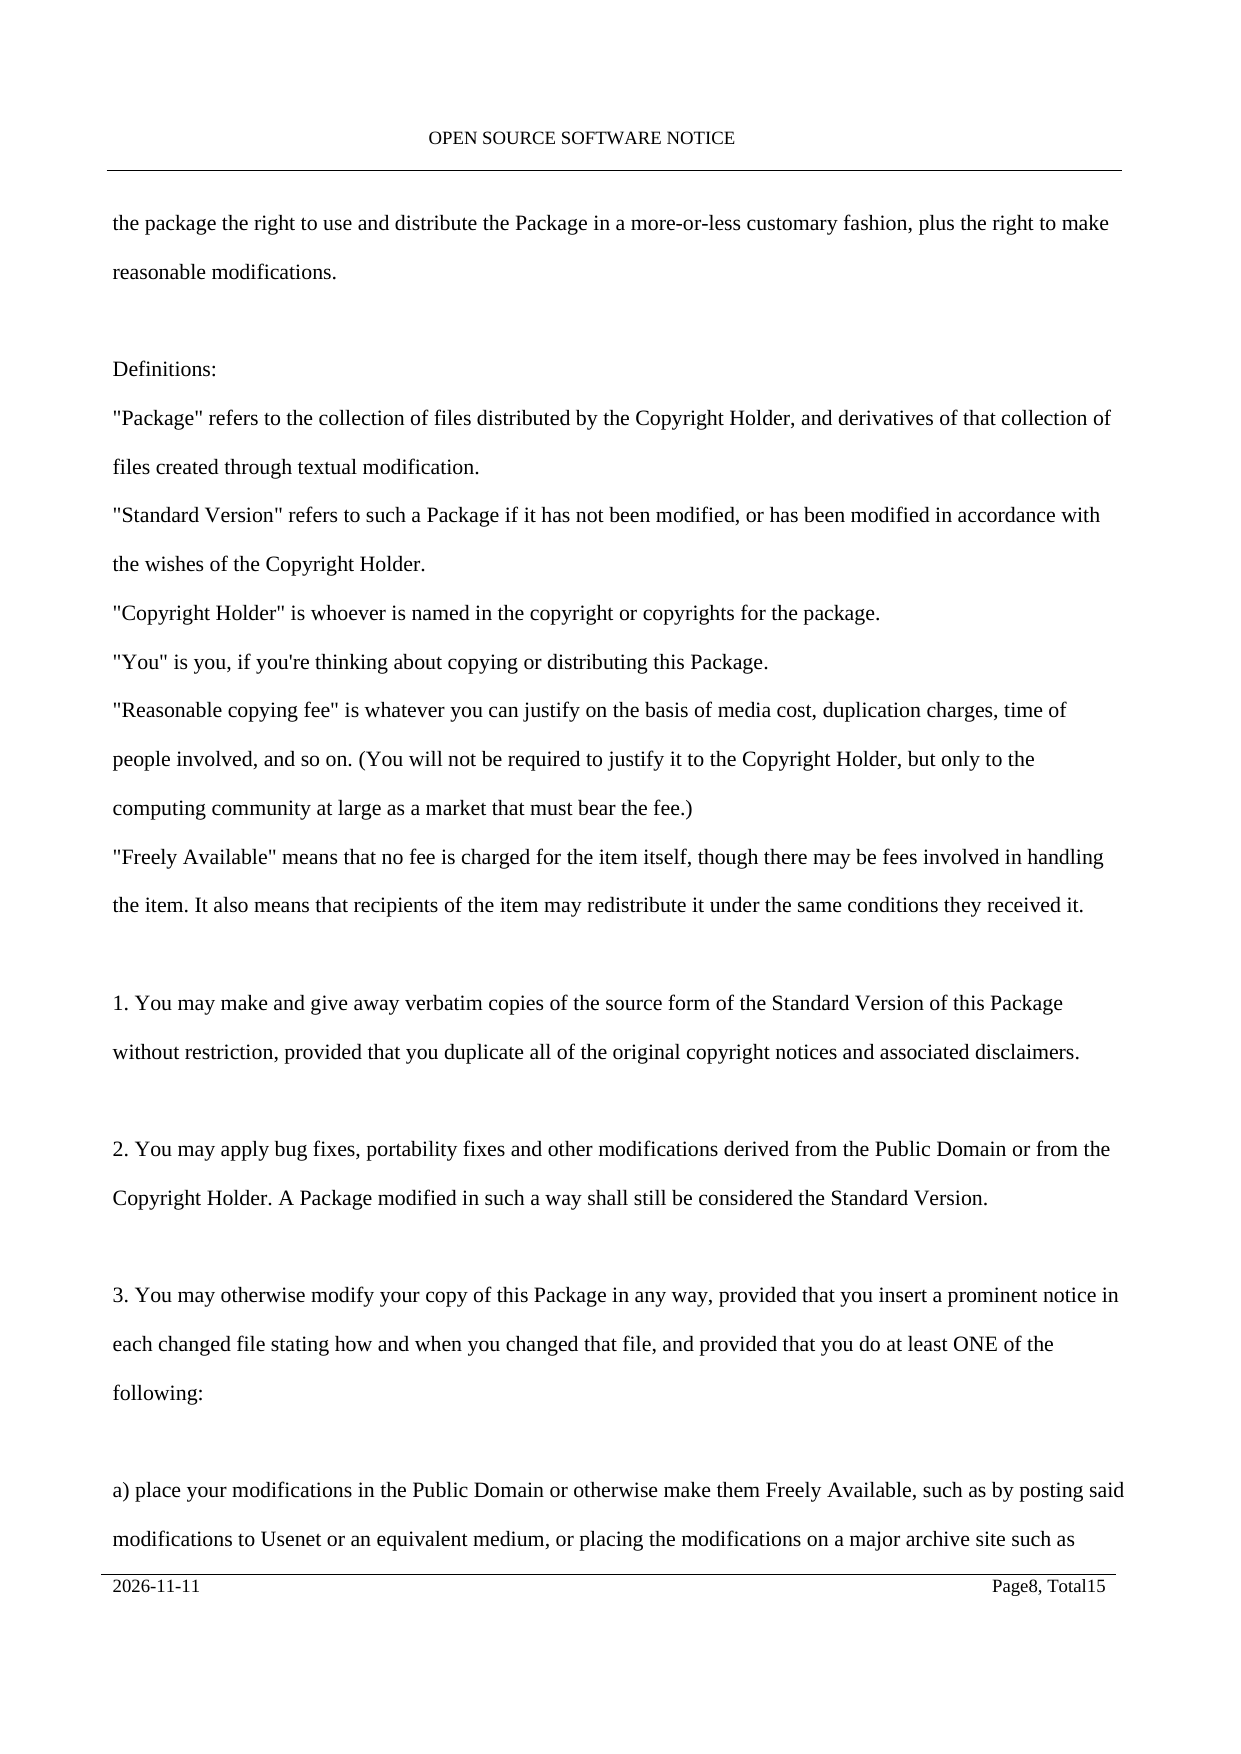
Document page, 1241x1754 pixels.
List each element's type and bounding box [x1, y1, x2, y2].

text [112, 206, 1128, 1555]
